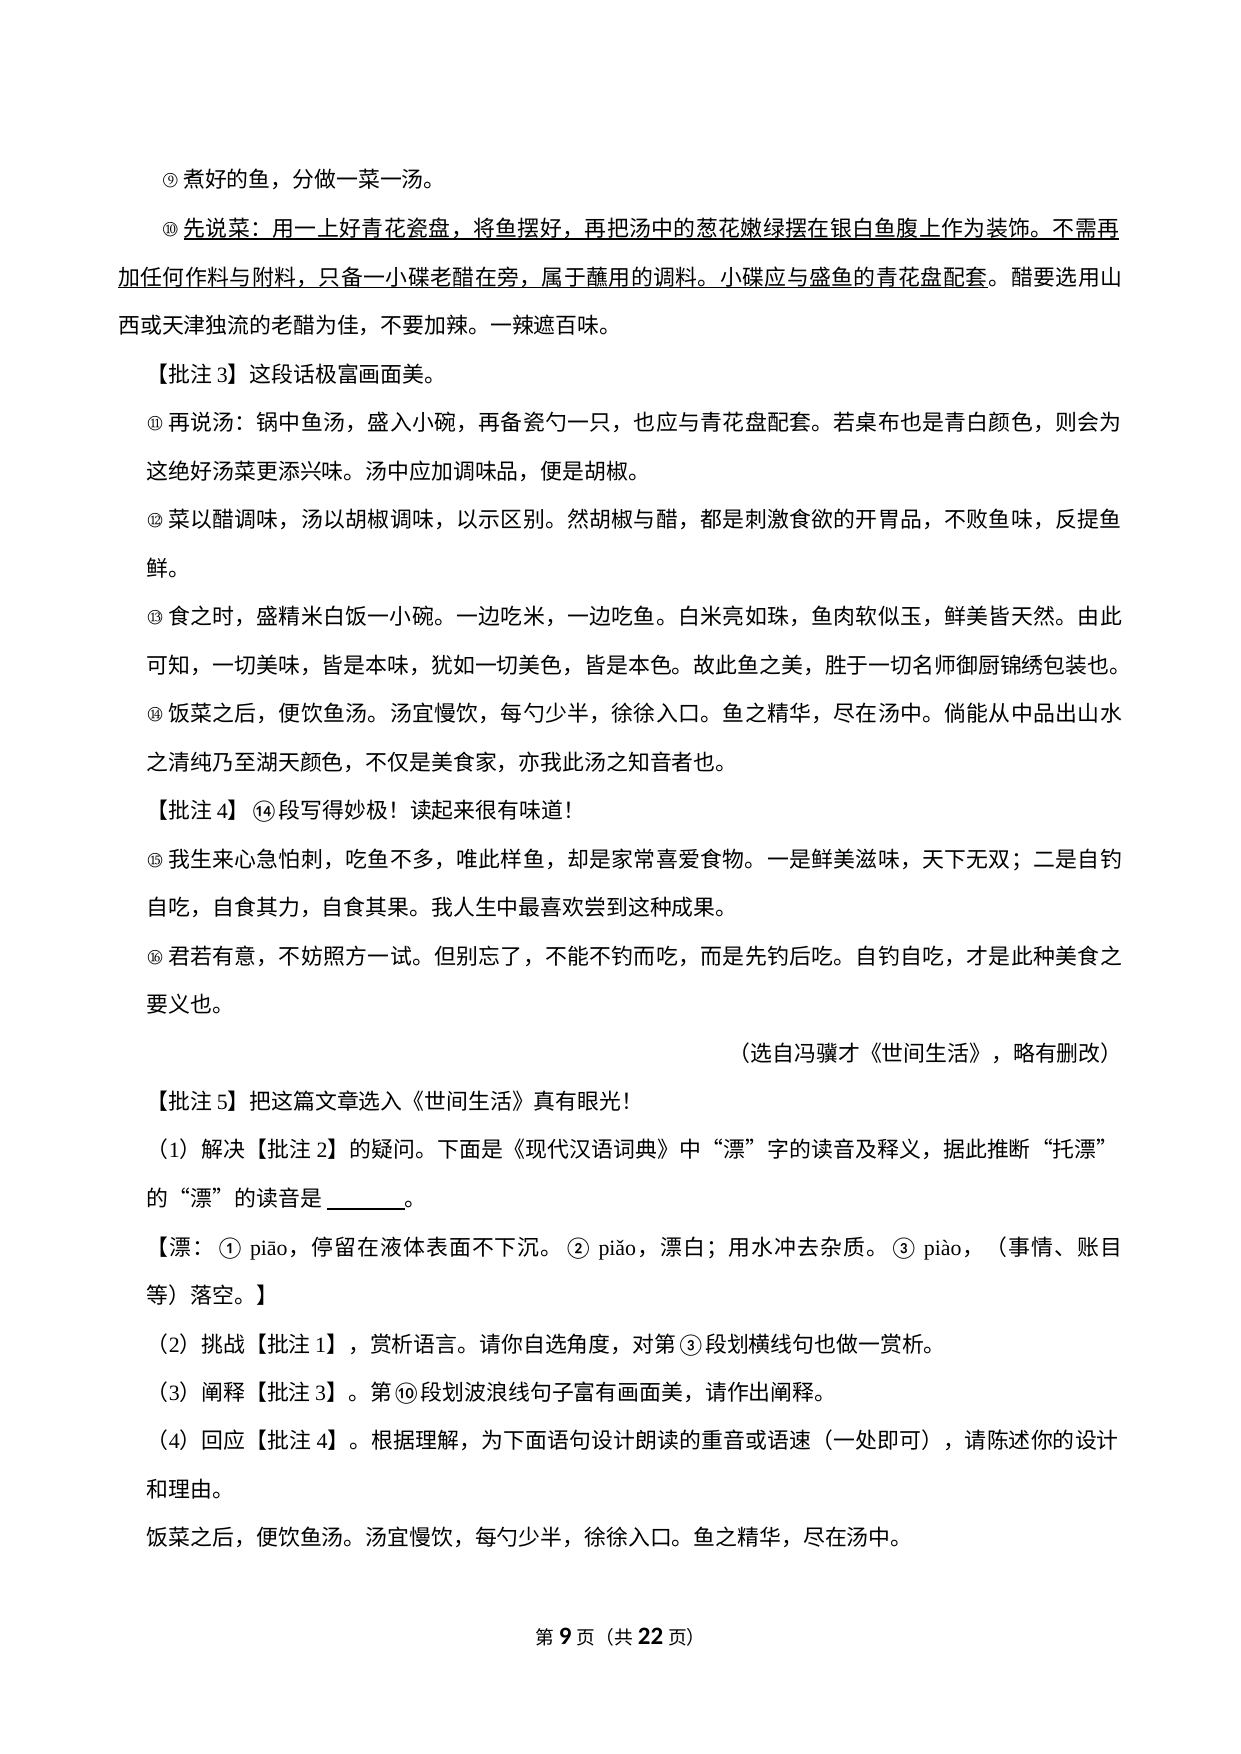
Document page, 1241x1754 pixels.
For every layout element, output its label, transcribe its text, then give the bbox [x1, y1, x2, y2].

text （选自冯骥才《世间生活》，略有删改） [147, 1035, 1122, 1068]
text 【批注3】这段话极富画面美。 [147, 356, 1122, 389]
text ⑨煮好的鱼，分做一菜一汤。 [118, 162, 1122, 194]
text （2）挑战【批注1】，赏析语言。请你自选角度，对第③段划横线句也做一赏析。 [147, 1326, 1122, 1359]
text （1）解决【批注2】的疑问。下面是《现代汉语词典》中“漂”字的读音及释义，据此推断“托漂”的“漂”的读音是 。 [147, 1132, 1122, 1213]
text ⑫菜以醋调味，汤以胡椒调味，以示区别。然胡椒与醋，都是刺激食欲的开胃品，不败鱼味，反提鱼鲜。 [147, 502, 1122, 583]
text （4）回应【批注4】。根据理解，为下面语句设计朗读的重音或语速（一处即可），请陈述你的设计和理由。 [147, 1423, 1122, 1504]
text 饭菜之后，便饮鱼汤。汤宜慢饮，每勺少半，徐徐入口。鱼之精华，尽在汤中。 [147, 1520, 1122, 1552]
text （3）阐释【批注3】。第⑩段划波浪线句子富有画面美，请作出阐释。 [147, 1374, 1122, 1407]
text 【批注4】⑭段写得妙极！读起来很有味道！ [147, 793, 1122, 825]
text ⑯君若有意，不妨照方一试。但别忘了，不能不钓而吃，而是先钓后吃。自钓自吃，才是此种美食之要义也。 [147, 938, 1122, 1019]
text 【批注5】把这篇文章选入《世间生活》真有眼光！ [147, 1084, 1122, 1116]
text ⑩先说菜：用一上好青花瓷盘，将鱼摆好，再把汤中的葱花嫩绿摆在银白鱼腹上作为装饰。不需再加任何作料与附料，只备一小碟老醋在旁，属于蘸用的调料。小碟应与盛鱼的青花盘配套。醋要选用山西或天津独流的老醋为佳，不要加辣。一辣遮百味。 [118, 210, 1122, 340]
text ⑬食之时，盛精米白饭一小碗。一边吃米，一边吃鱼。白米亮如珠，鱼肉软似玉，鲜美皆天然。由此可知，一切美味，皆是本味，犹如一切美色，皆是本色。故此鱼之美，胜于一切名师御厨锦绣包装也。 [147, 599, 1122, 680]
text 【漂：①piāo，停留在液体表面不下沉。②piǎo，漂白；用水冲去杂质。③piào，（事情、账目等）落空。】 [147, 1229, 1122, 1310]
text ⑮我生来心急怕刺，吃鱼不多，唯此样鱼，却是家常喜爱食物。一是鲜美滋味，天下无双；二是自钓自吃，自食其力，自食其果。我人生中最喜欢尝到这种成果。 [147, 841, 1122, 922]
text ⑪再说汤：锅中鱼汤，盛入小碗，再备瓷勺一只，也应与青花盘配套。若桌布也是青白颜色，则会为这绝好汤菜更添兴味。汤中应加调味品，便是胡椒。 [147, 404, 1122, 486]
text ⑭饭菜之后，便饮鱼汤。汤宜慢饮，每勺少半，徐徐入口。鱼之精华，尽在汤中。倘能从中品出山水之清纯乃至湖天颜色，不仅是美食家，亦我此汤之知音者也。 [147, 696, 1122, 777]
